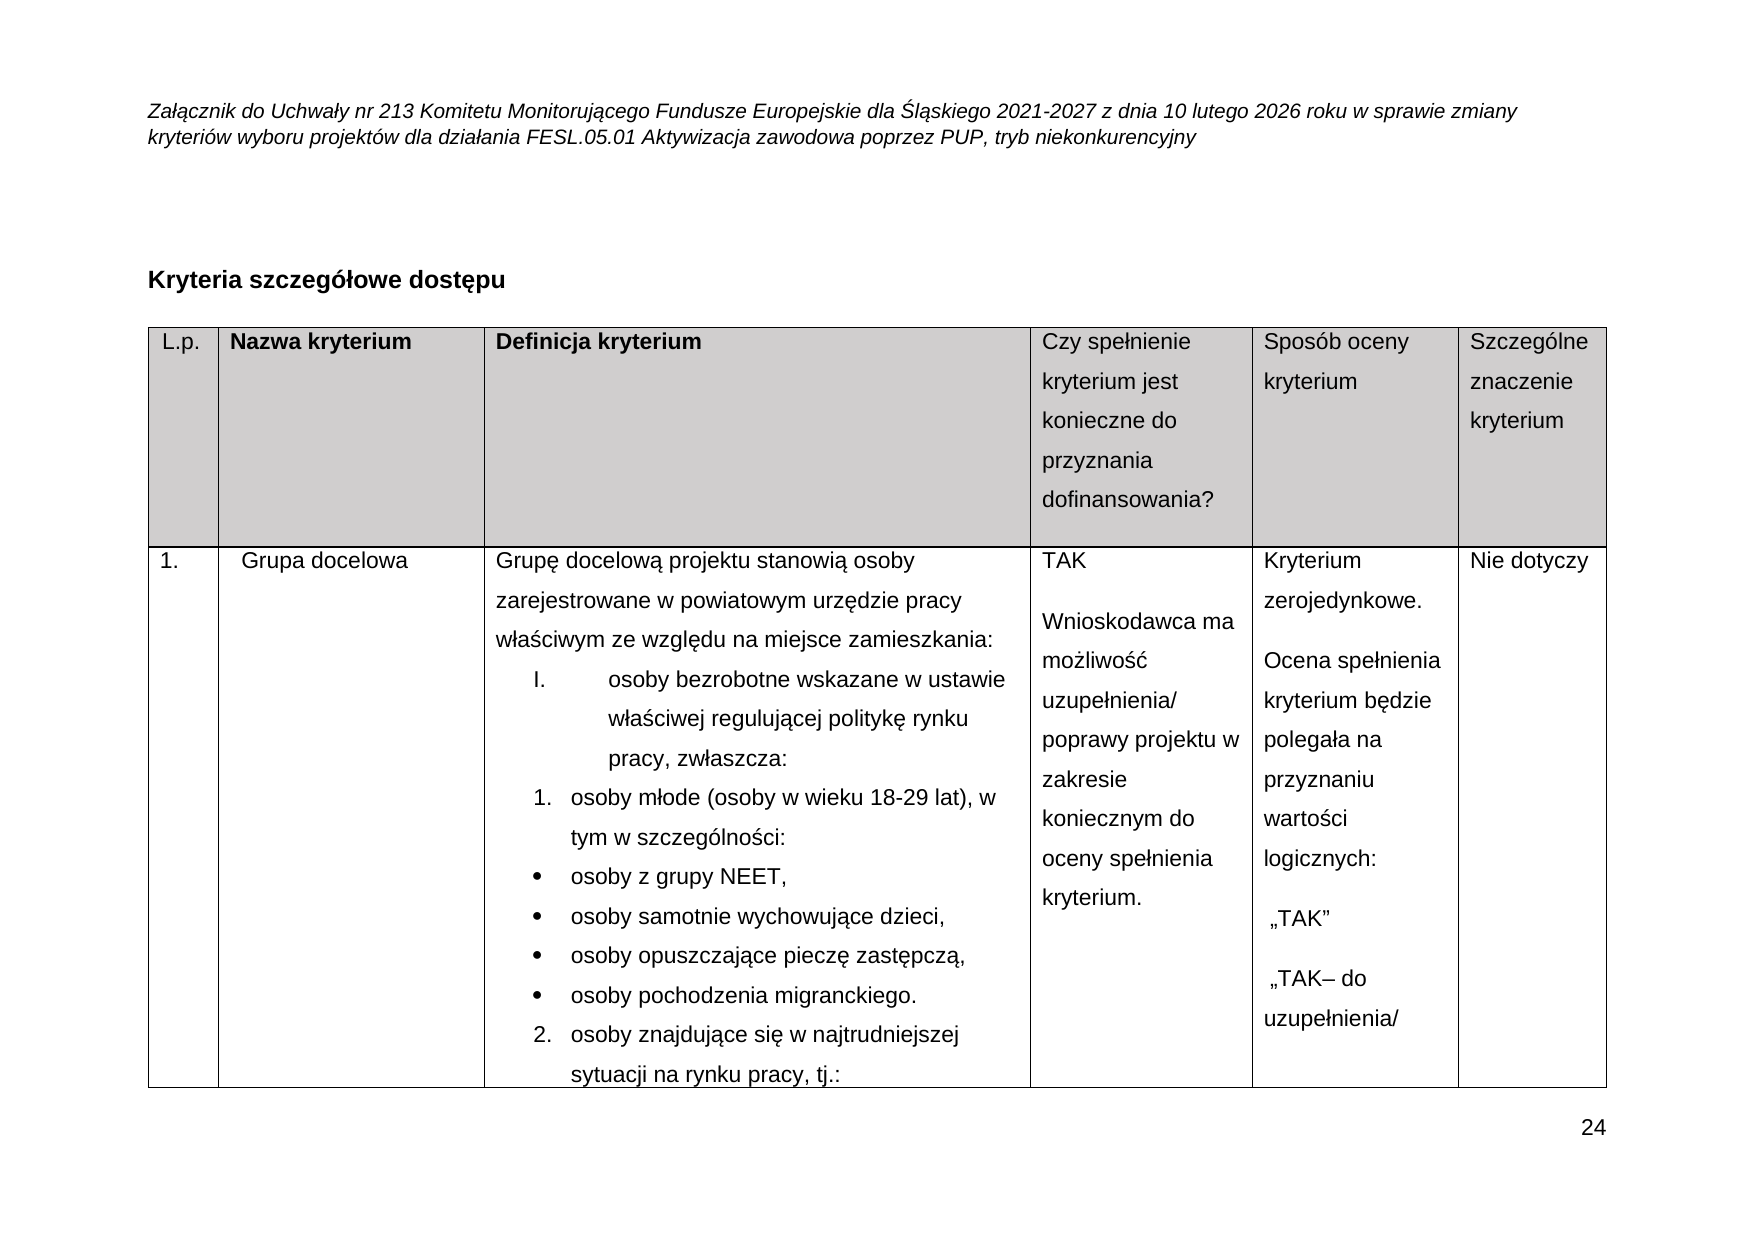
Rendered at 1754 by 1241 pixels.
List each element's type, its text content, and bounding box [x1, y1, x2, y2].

table_header Definicja kryterium [485, 328, 1030, 546]
table_header Nazwa kryterium [219, 328, 484, 546]
table_header Czy spełnienie kryterium jest konieczne do przyznania dofinansowania? [1031, 328, 1252, 546]
table_cell Kryterium zerojedynkowe. Ocena spełnienia kryterium będzie polegała na przyznaniu wartości logicznych: „TAK” „TAK– do uzupełnienia/ poprawy” „NIE” [1253, 548, 1458, 1087]
table_header L.p. [149, 328, 218, 546]
subtitle Kryteria szczegółowe dostępu [148, 265, 1606, 294]
table_cell Nie dotyczy [1459, 548, 1606, 1087]
table_cell Grupa docelowa [219, 548, 484, 1087]
table_cell 1. [149, 548, 218, 1087]
table_header Szczególne znaczenie kryterium [1459, 328, 1606, 546]
table_cell Grupę docelową projektu stanowią osoby zarejestrowane w powiatowym urzędzie pracy właściwym ze względu na miejsce zamieszkania: osoby bezrobotne wskazane w ustawie właściwej regulującej politykę rynku pracy, zwłaszcza: osoby młode (osoby w wieku 18-29 lat), w tym w szczególności: osoby z grupy NEET, osoby samotnie wychowujące dzieci, osoby opuszczające pieczę zastępczą, osoby pochodzenia migranckiego. osoby znajdujące się w najtrudniejszej sytuacji na rynku pracy, tj.: kobiety, osoby wieku 50 lat i więcej, osoby z niepełnosprawnościami, osoby długotrwale bezrobotne, osoby o niskich kwalifikacjach. osoby poszukujące pracy pozostające bez zatrudnienia Kryterium odnosi się do rekrutacji prowadzonej w okresie realizacji projektu. Odnosząc się do wszystkich wymienionych grup docelowych kryterium zostanie zweryfikowane przez oceniającego na podstawie treści wniosku o dofinansowanie. [485, 548, 1030, 1087]
table_cell TAK Wnioskodawca ma możliwość uzupełnienia/ poprawy projektu w zakresie koniecznym do oceny spełnienia kryterium. [1031, 548, 1252, 1087]
table_header Sposób oceny kryterium [1253, 328, 1458, 546]
